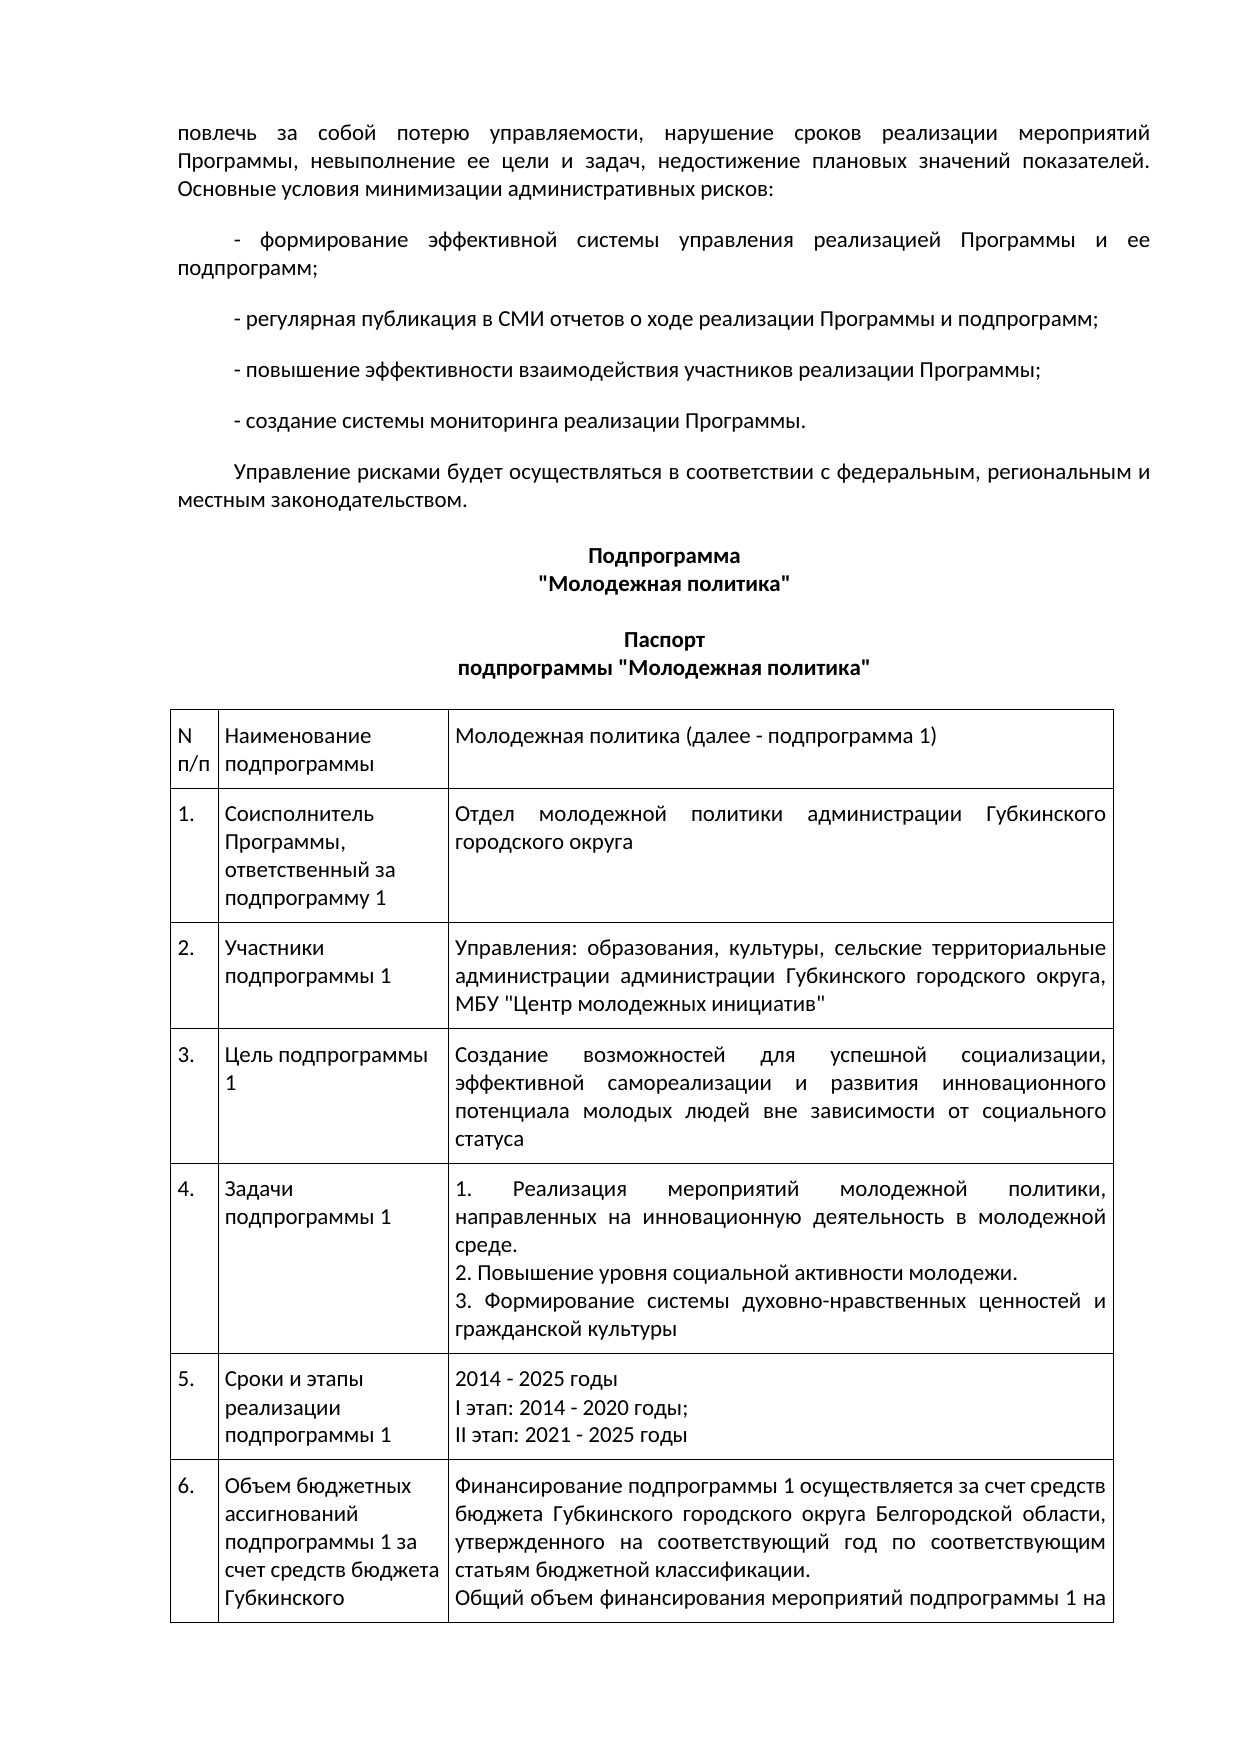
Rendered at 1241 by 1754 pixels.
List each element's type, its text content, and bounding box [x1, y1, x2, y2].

table_cell Сроки и этапы реализации подпрограммы 1 [219, 1354, 448, 1459]
text Управление рисками будет осуществляться в соответствии с федеральным, региональным и местным законодательством. [177, 457, 1152, 513]
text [177, 118, 1152, 202]
table_cell 5. [171, 1354, 218, 1459]
table_cell 1. Реализация мероприятий молодежной политики, направленных на инновационную деятельность в молодежной среде. 2. Повышение уровня социальной активности молодежи. 3. Формирование системы духовно-нравственных ценностей и гражданской культуры [449, 1164, 1113, 1353]
title Паспорт [177, 625, 1152, 653]
table_cell 3. [171, 1029, 218, 1162]
text - регулярная публикация в СМИ отчетов о ходе реализации Программы и подпрограмм; [177, 304, 1152, 332]
title Подпрограмма [177, 541, 1152, 569]
table_cell 2014 - 2025 годы I этап: 2014 - 2020 годы; II этап: 2021 - 2025 годы [449, 1354, 1113, 1459]
title подпрограммы "Молодежная политика" [177, 653, 1152, 681]
table_cell 2. [171, 923, 218, 1028]
table_header Молодежная политика (далее - подпрограмма 1) [449, 710, 1113, 787]
table_cell Отдел молодежной политики администрации Губкинского городского округа [449, 789, 1113, 922]
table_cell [219, 1460, 448, 1622]
text - формирование эффективной системы управления реализацией Программы и ее подпрограмм; [177, 225, 1152, 281]
table_cell Задачи подпрограммы 1 [219, 1164, 448, 1353]
table_cell Цель подпрограммы 1 [219, 1029, 448, 1162]
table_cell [449, 1460, 1113, 1622]
table_header Наименование подпрограммы [219, 710, 448, 787]
table_cell Создание возможностей для успешной социализации, эффективной самореализации и развития инновационного потенциала молодых людей вне зависимости от социального статуса [449, 1029, 1113, 1162]
table_cell 4. [171, 1164, 218, 1353]
table_cell 1. [171, 789, 218, 922]
table_cell Управления: образования, культуры, сельские территориальные администрации администрации Губкинского городского округа, МБУ "Центр молодежных инициатив" [449, 923, 1113, 1028]
title "Молодежная политика" [177, 569, 1152, 597]
text - создание системы мониторинга реализации Программы. [177, 406, 1152, 434]
table_header N п/п [171, 710, 218, 787]
table_cell Соисполнитель Программы, ответственный за подпрограмму 1 [219, 789, 448, 922]
table_cell Участники подпрограммы 1 [219, 923, 448, 1028]
table_cell 6. [171, 1460, 218, 1622]
text - повышение эффективности взаимодействия участников реализации Программы; [177, 355, 1152, 383]
